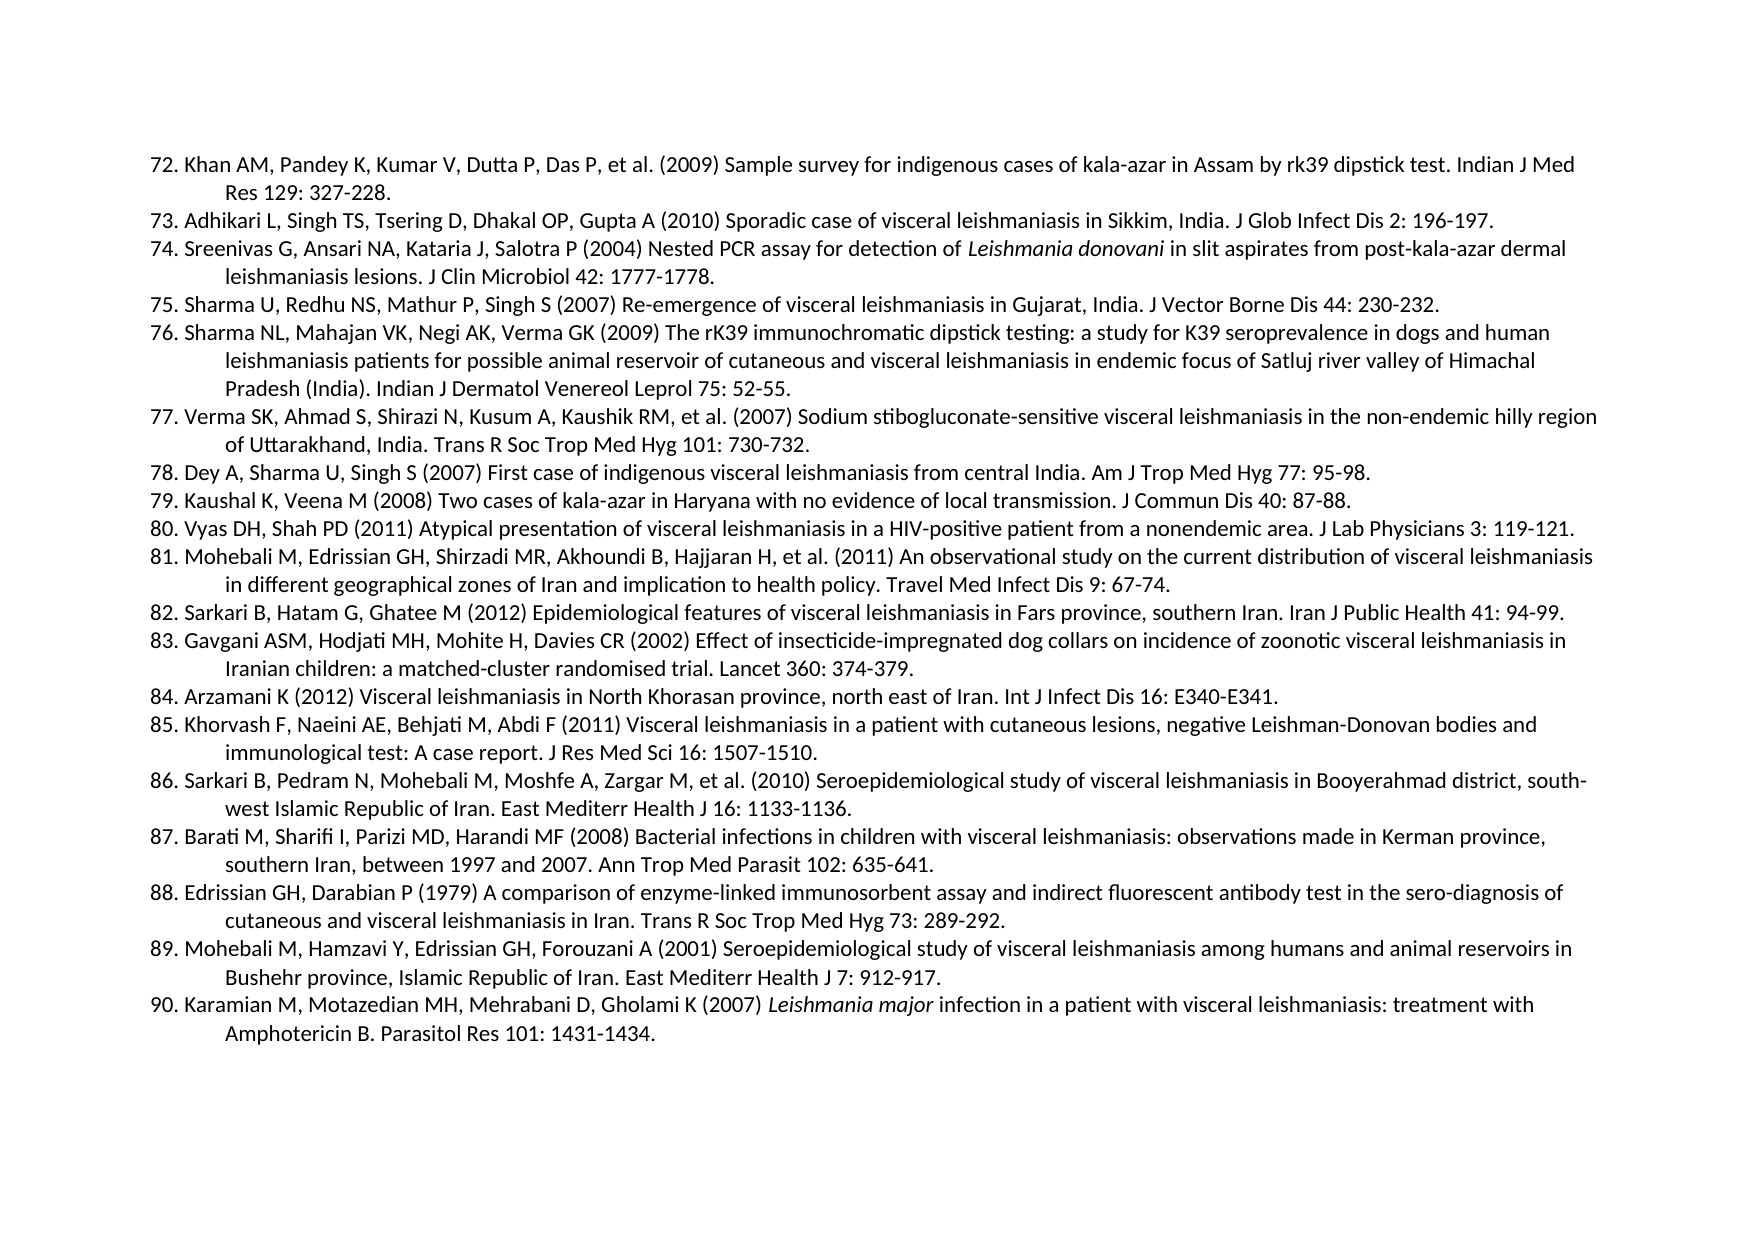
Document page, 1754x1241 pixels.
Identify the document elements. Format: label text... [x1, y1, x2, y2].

text 90. Karamian M, Motazedian MH, Mehrabani D, Gholami K (2007) Leishmania major infection in a patient with visceral leishmaniasis: treatment with Amphotericin B. Parasitol Res 101: 1431-1434. [150, 991, 1604, 1047]
text 85. Khorvash F, Naeini AE, Behjati M, Abdi F (2011) Visceral leishmaniasis in a patient with cutaneous lesions, negative Leishman-Donovan bodies and immunological test: A case report. J Res Med Sci 16: 1507-1510. [150, 710, 1604, 766]
text 82. Sarkari B, Hatam G, Ghatee M (2012) Epidemiological features of visceral leishmaniasis in Fars province, southern Iran. Iran J Public Health 41: 94-99. [150, 598, 1604, 626]
text 81. Mohebali M, Edrissian GH, Shirzadi MR, Akhoundi B, Hajjaran H, et al. (2011) An observational study on the current distribution of visceral leishmaniasis in different geographical zones of Iran and implication to health policy. Travel Med Infect Dis 9: 67-74. [150, 542, 1604, 598]
text 78. Dey A, Sharma U, Singh S (2007) First case of indigenous visceral leishmaniasis from central India. Am J Trop Med Hyg 77: 95-98. [150, 458, 1604, 486]
text 84. Arzamani K (2012) Visceral leishmaniasis in North Khorasan province, north east of Iran. Int J Infect Dis 16: E340-E341. [150, 682, 1604, 710]
text 79. Kaushal K, Veena M (2008) Two cases of kala-azar in Haryana with no evidence of local transmission. J Commun Dis 40: 87-88. [150, 486, 1604, 514]
text 88. Edrissian GH, Darabian P (1979) A comparison of enzyme-linked immunosorbent assay and indirect fluorescent antibody test in the sero-diagnosis of cutaneous and visceral leishmaniasis in Iran. Trans R Soc Trop Med Hyg 73: 289-292. [150, 878, 1604, 934]
text 80. Vyas DH, Shah PD (2011) Atypical presentation of visceral leishmaniasis in a HIV-positive patient from a nonendemic area. J Lab Physicians 3: 119-121. [150, 514, 1604, 542]
text 86. Sarkari B, Pedram N, Mohebali M, Moshfe A, Zargar M, et al. (2010) Seroepidemiological study of visceral leishmaniasis in Booyerahmad district, south-west Islamic Republic of Iran. East Mediterr Health J 16: 1133-1136. [150, 766, 1604, 822]
text 77. Verma SK, Ahmad S, Shirazi N, Kusum A, Kaushik RM, et al. (2007) Sodium stibogluconate-sensitive visceral leishmaniasis in the non-endemic hilly region of Uttarakhand, India. Trans R Soc Trop Med Hyg 101: 730-732. [150, 402, 1604, 458]
text 75. Sharma U, Redhu NS, Mathur P, Singh S (2007) Re-emergence of visceral leishmaniasis in Gujarat, India. J Vector Borne Dis 44: 230-232. [150, 290, 1604, 318]
text 89. Mohebali M, Hamzavi Y, Edrissian GH, Forouzani A (2001) Seroepidemiological study of visceral leishmaniasis among humans and animal reservoirs in Bushehr province, Islamic Republic of Iran. East Mediterr Health J 7: 912-917. [150, 934, 1604, 991]
text 72. Khan AM, Pandey K, Kumar V, Dutta P, Das P, et al. (2009) Sample survey for indigenous cases of kala-azar in Assam by rk39 dipstick test. Indian J Med Res 129: 327-228. [150, 150, 1604, 206]
text 76. Sharma NL, Mahajan VK, Negi AK, Verma GK (2009) The rK39 immunochromatic dipstick testing: a study for K39 seroprevalence in dogs and human leishmaniasis patients for possible animal reservoir of cutaneous and visceral leishmaniasis in endemic focus of Satluj river valley of Himachal Pradesh (India). Indian J Dermatol Venereol Leprol 75: 52-55. [150, 318, 1604, 402]
text 73. Adhikari L, Singh TS, Tsering D, Dhakal OP, Gupta A (2010) Sporadic case of visceral leishmaniasis in Sikkim, India. J Glob Infect Dis 2: 196-197. [150, 206, 1604, 234]
text 74. Sreenivas G, Ansari NA, Kataria J, Salotra P (2004) Nested PCR assay for detection of Leishmania donovani in slit aspirates from post-kala-azar dermal leishmaniasis lesions. J Clin Microbiol 42: 1777-1778. [150, 234, 1604, 290]
text 87. Barati M, Sharifi I, Parizi MD, Harandi MF (2008) Bacterial infections in children with visceral leishmaniasis: observations made in Kerman province, southern Iran, between 1997 and 2007. Ann Trop Med Parasit 102: 635-641. [150, 822, 1604, 878]
text 83. Gavgani ASM, Hodjati MH, Mohite H, Davies CR (2002) Effect of insecticide-impregnated dog collars on incidence of zoonotic visceral leishmaniasis in Iranian children: a matched-cluster randomised trial. Lancet 360: 374-379. [150, 626, 1604, 682]
